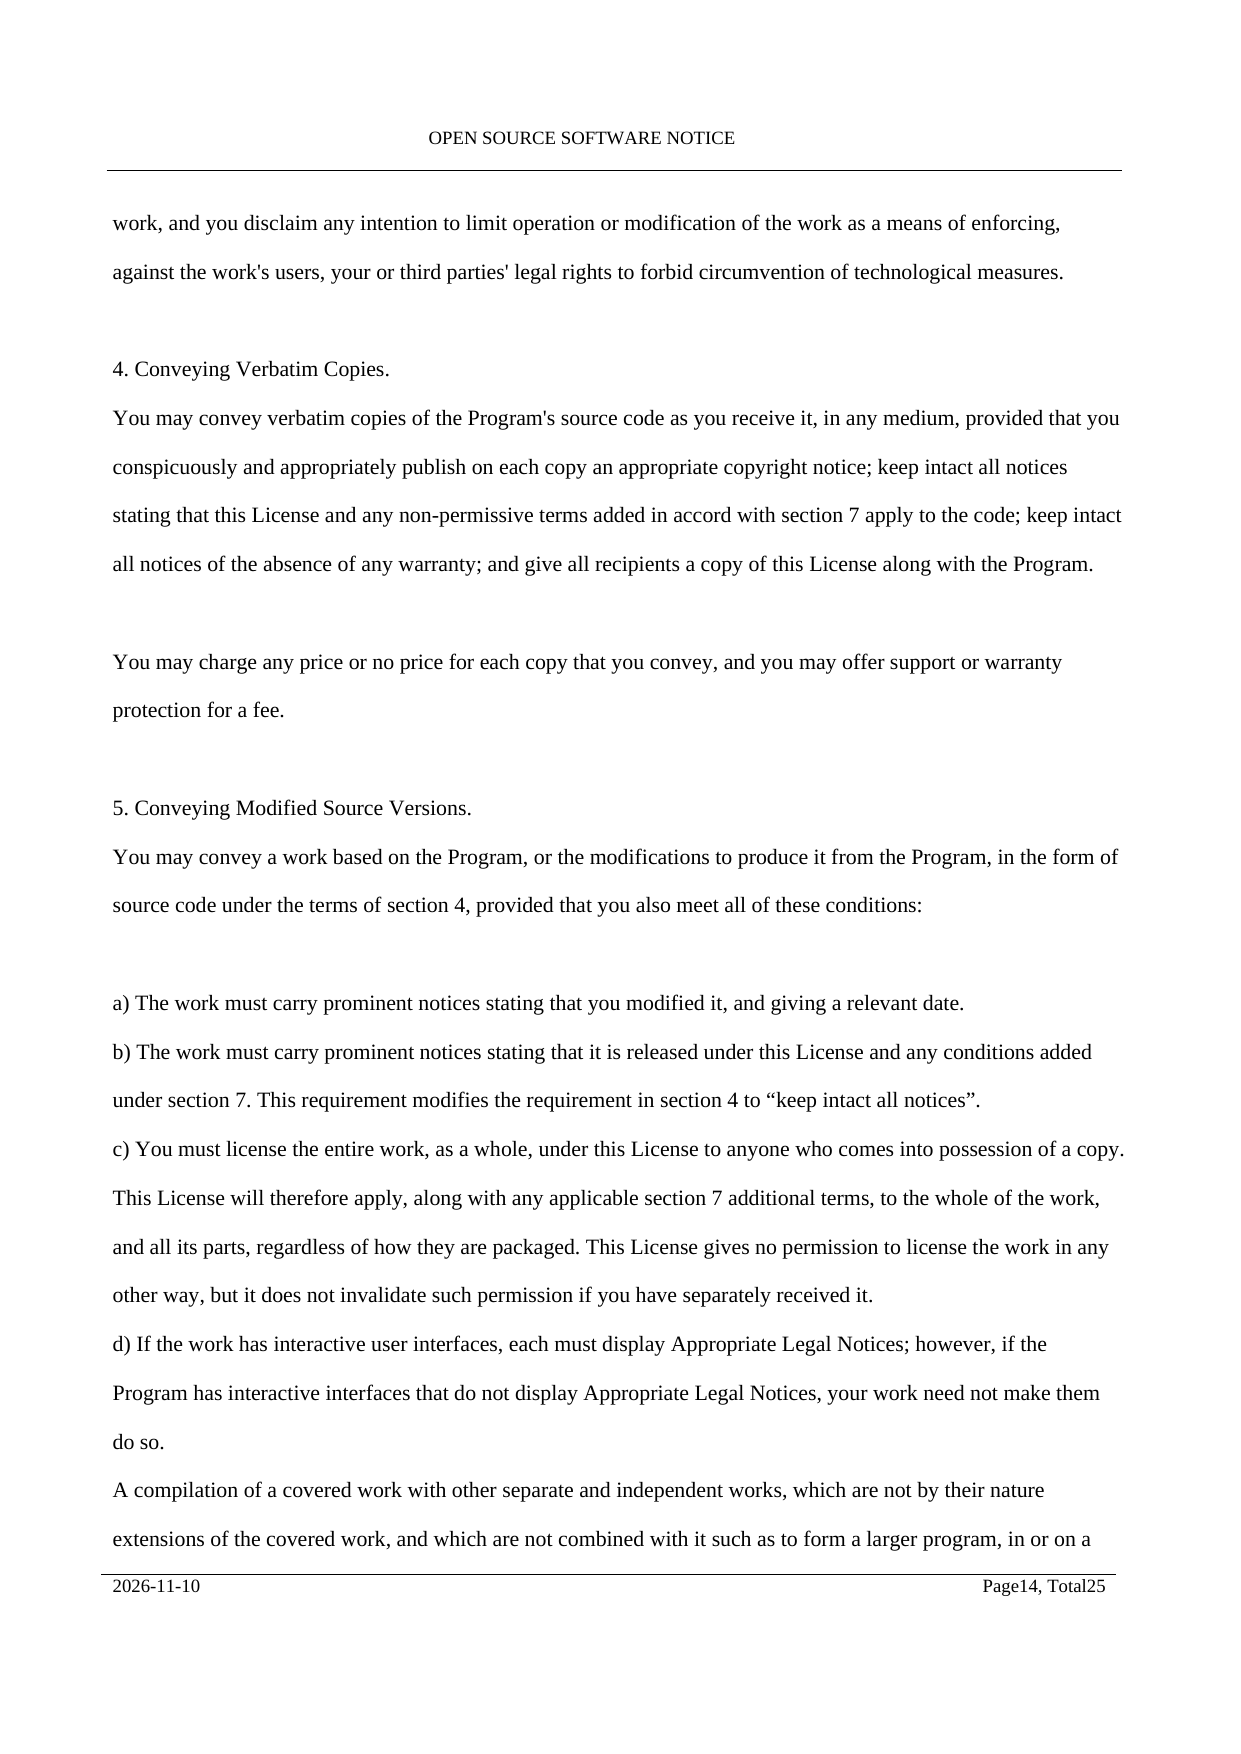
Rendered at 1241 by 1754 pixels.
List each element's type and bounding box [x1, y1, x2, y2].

text [112, 206, 1128, 1555]
